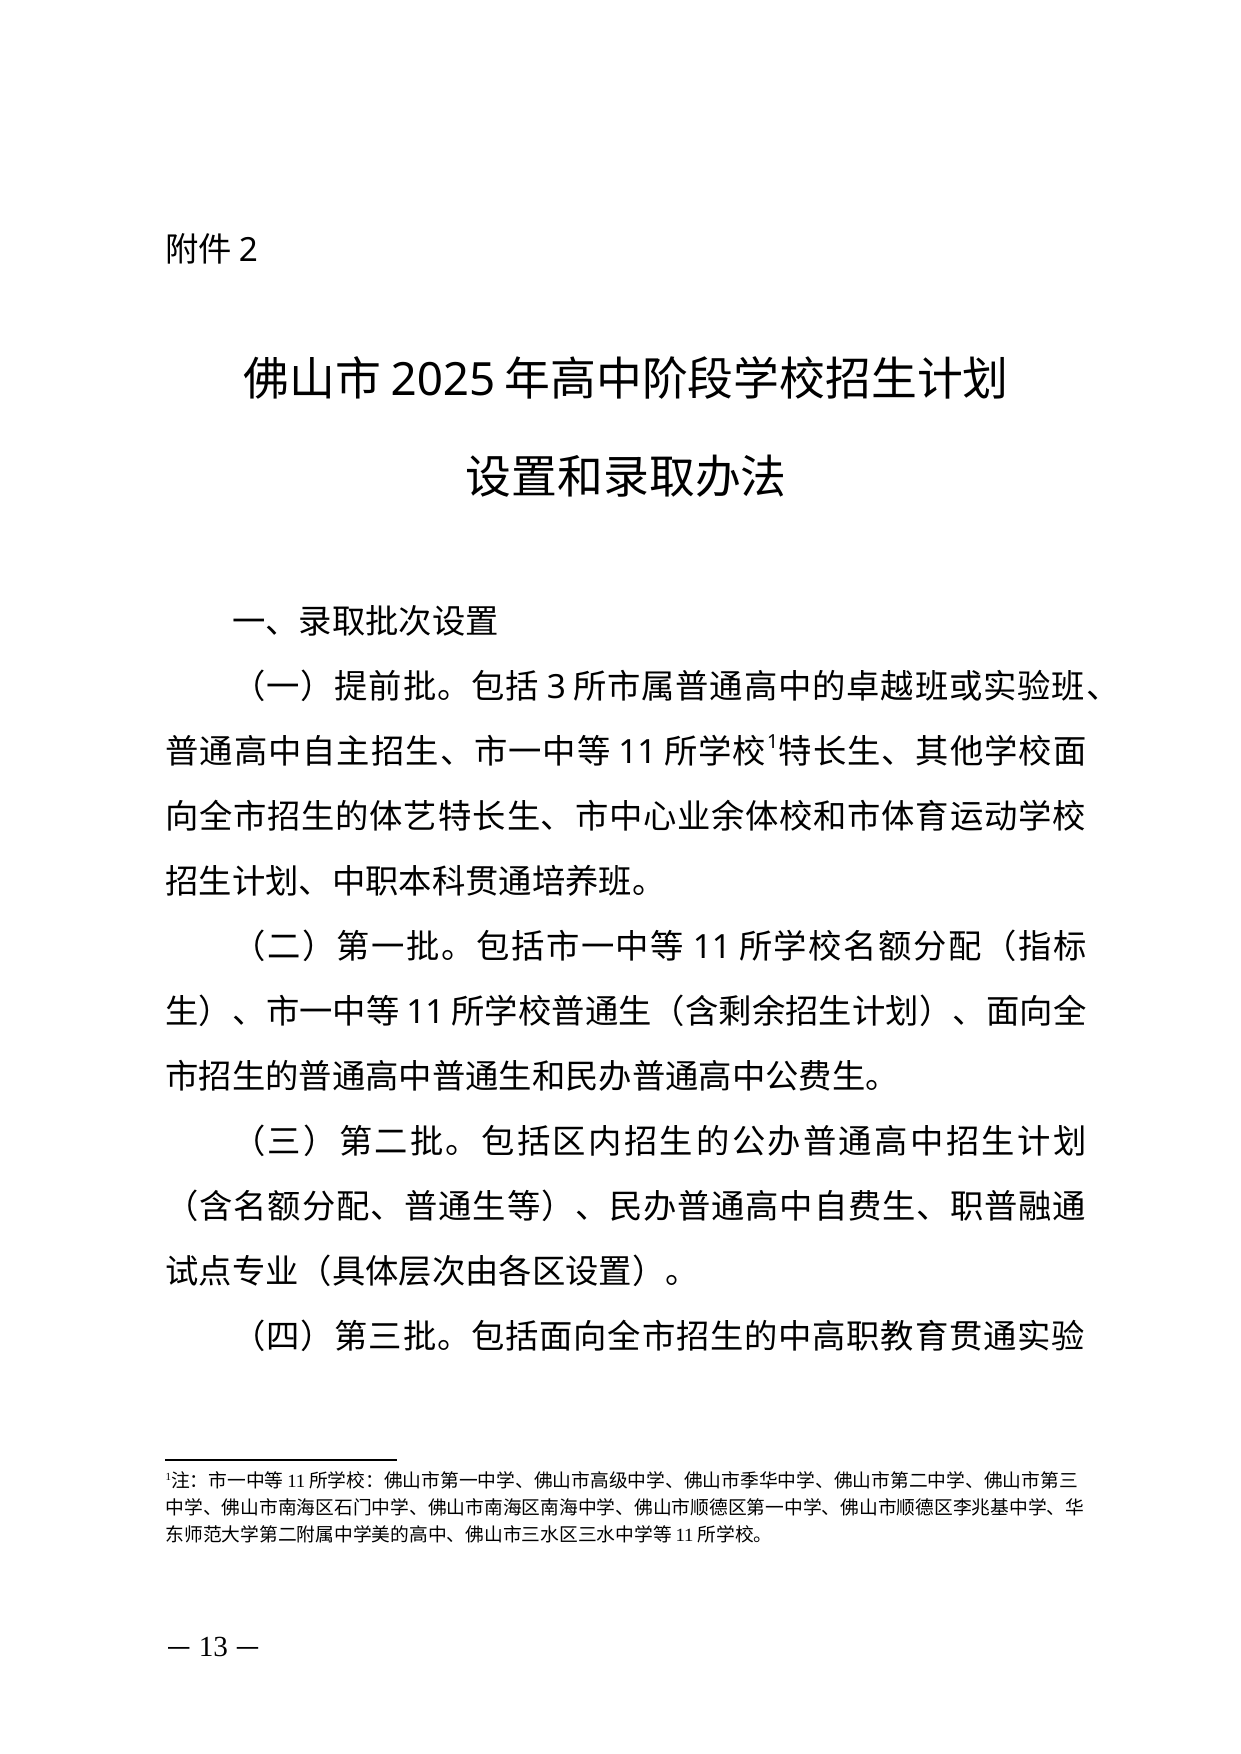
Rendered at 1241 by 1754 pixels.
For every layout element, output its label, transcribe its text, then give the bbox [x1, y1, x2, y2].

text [165, 1302, 1087, 1367]
text （一）提前批。包括3所市属普通高中的卓越班或实验班、普通高中自主招生、市一中等11所学校特长生、其他学校面向全市招生的体艺特长生、市中心业余体校和市体育运动学校招生计划、中职本科贯通培养班。 [165, 652, 1087, 912]
text 附件2 [165, 218, 1087, 273]
text 一、录取批次设置 [165, 587, 1087, 652]
text （三）第二批。包括区内招生的公办普通高中招生计划（含名额分配、普通生等）、民办普通高中自费生、职普融通试点专业（具体层次由各区设置）。 [165, 1107, 1087, 1302]
text （二）第一批。包括市一中等11所学校名额分配（指标生）、市一中等11所学校普通生（含剩余招生计划）、面向全市招生的普通高中普通生和民办普通高中公费生。 [165, 912, 1087, 1107]
text 设置和录取办法 [165, 424, 1087, 522]
text 佛山市2025年高中阶段学校招生计划 [165, 327, 1087, 424]
